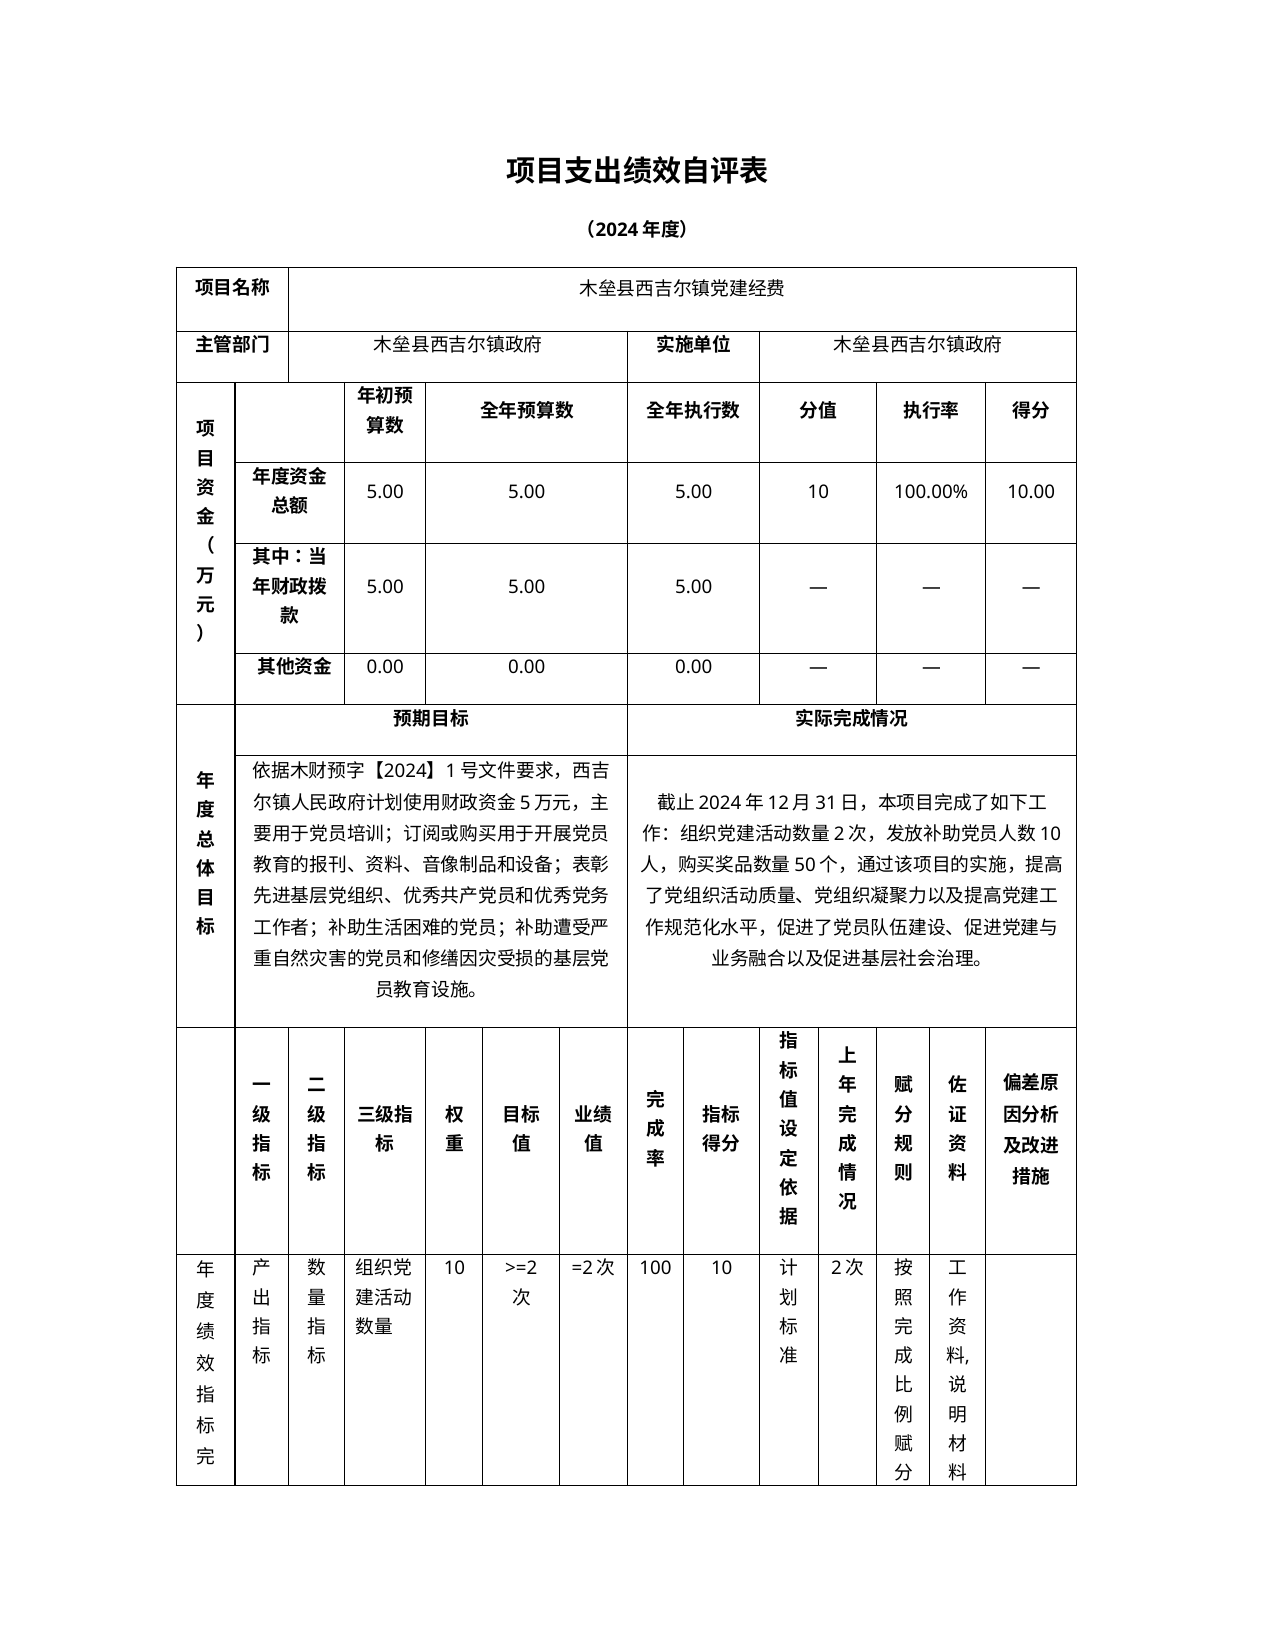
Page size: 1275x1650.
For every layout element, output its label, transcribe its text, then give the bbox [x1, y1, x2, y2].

table_cell 5.00 [426, 463, 627, 543]
table_cell 赋分规则 [877, 1028, 929, 1254]
table_cell 5.00 [628, 544, 759, 653]
table_cell [986, 1255, 1076, 1485]
table_cell 权重 [426, 1028, 482, 1254]
table_cell 产出指标 [236, 1255, 288, 1485]
table_cell 分值 [760, 383, 876, 462]
table_cell 10 [426, 1255, 482, 1485]
table_cell 2次 [819, 1255, 876, 1485]
table_cell 目标值 [483, 1028, 559, 1254]
table_cell >=2次 [483, 1255, 559, 1485]
table_cell 按照完成比例赋分 [877, 1255, 929, 1485]
table_cell 100.00% [877, 463, 985, 543]
table_header 项目名称 [177, 268, 288, 331]
table_cell 指标得分 [684, 1028, 759, 1254]
text 项目支出绩效自评表 [187, 150, 1087, 190]
table_cell 年度绩效指标完成情况 [177, 1255, 234, 1485]
table_cell 木垒县西吉尔镇政府 [760, 332, 1076, 382]
table_cell 截止2024年12月31日，本项目完成了如下工作：组织党建活动数量2次，发放补助党员人数10人，购买奖品数量50个，通过该项目的实施，提高了党组织活动质量、党组织凝聚力以及提高党建工作规范化水平，促进了党员队伍建设、促进党建与业务融合以及促进基层社会治理。 [628, 756, 1076, 1027]
table_cell 工作资料,说明材料 [930, 1255, 985, 1485]
table_cell 实施单位 [628, 332, 759, 382]
table_cell 其中：当年财政拨款 [236, 544, 344, 653]
table_cell 执行率 [877, 383, 985, 462]
table_cell 组织党建活动数量 [345, 1255, 425, 1485]
table_cell 5.00 [345, 544, 425, 653]
table_cell 年度总体目标 [177, 705, 234, 1027]
text （2024年度） [187, 216, 1087, 242]
table_cell 计划标准 [760, 1255, 818, 1485]
table_cell 全年执行数 [628, 383, 759, 462]
table_cell 木垒县西吉尔镇政府 [289, 332, 627, 382]
table_cell 主管部门 [177, 332, 288, 382]
table_cell 指标值设定依据 [760, 1028, 818, 1254]
table_cell — [760, 654, 876, 704]
table_cell 数量指标 [289, 1255, 344, 1485]
table_cell 全年预算数 [426, 383, 627, 462]
table_cell 实际完成情况 [628, 705, 1076, 755]
table_cell [236, 383, 344, 462]
table_header 木垒县西吉尔镇党建经费 [289, 268, 1076, 331]
table_cell 业绩值 [560, 1028, 627, 1254]
table_cell 二级指标 [289, 1028, 344, 1254]
table_cell 其他资金 [236, 654, 344, 704]
table_cell 10.00 [986, 463, 1076, 543]
table_cell 得分 [986, 383, 1076, 462]
table_cell — [877, 654, 985, 704]
table_cell 100 [628, 1255, 683, 1485]
table_cell — [877, 544, 985, 653]
table_cell 5.00 [628, 463, 759, 543]
table_cell 偏差原因分析及改进措施 [986, 1028, 1076, 1254]
table_cell 0.00 [426, 654, 627, 704]
table_cell — [986, 544, 1076, 653]
table_cell 10 [684, 1255, 759, 1485]
table_cell 依据木财预字【2024】1号文件要求，西吉尔镇人民政府计划使用财政资金5万元，主要用于党员培训；订阅或购买用于开展党员教育的报刊、资料、音像制品和设备；表彰先进基层党组织、优秀共产党员和优秀党务工作者；补助生活困难的党员；补助遭受严重自然灾害的党员和修缮因灾受损的基层党员教育设施。 [236, 756, 627, 1027]
table_cell 0.00 [628, 654, 759, 704]
table_cell 项目资金 （万元） [177, 383, 234, 704]
table_cell 三级指标 [345, 1028, 425, 1254]
table_cell — [760, 544, 876, 653]
table_cell 0.00 [345, 654, 425, 704]
table_cell 完成率 [628, 1028, 683, 1254]
table_cell 上年完成情况 [819, 1028, 876, 1254]
table_cell 10 [760, 463, 876, 543]
table_cell 5.00 [345, 463, 425, 543]
table_cell 5.00 [426, 544, 627, 653]
table_cell 预期目标 [236, 705, 627, 755]
table_cell =2次 [560, 1255, 627, 1485]
table_cell [177, 1028, 234, 1254]
table_cell — [986, 654, 1076, 704]
table_cell 年初预算数 [345, 383, 425, 462]
table_cell 一级指标 [236, 1028, 288, 1254]
table_cell 佐证资料 [930, 1028, 985, 1254]
table_cell 年度资金总额 [236, 463, 344, 543]
